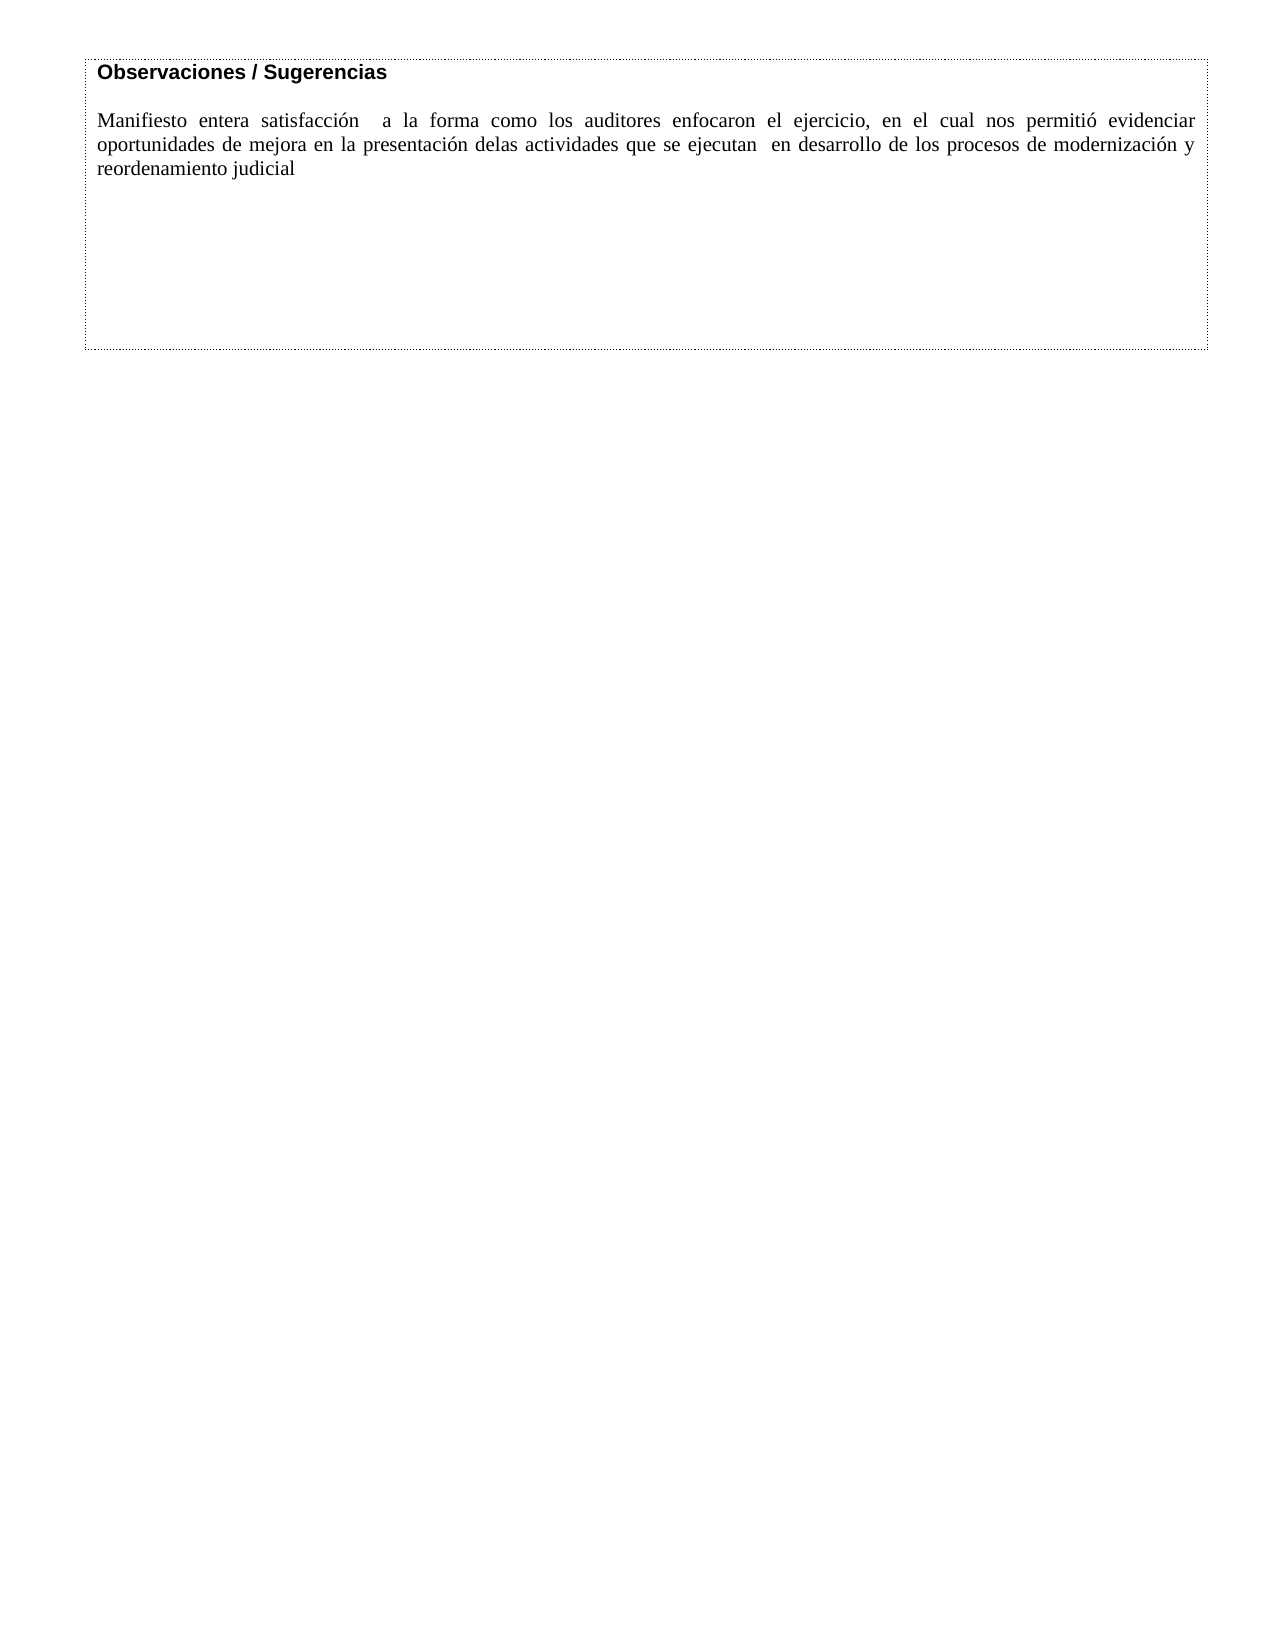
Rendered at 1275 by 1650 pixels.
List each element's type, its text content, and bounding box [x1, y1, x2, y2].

table_cell Observaciones / Sugerencias Manifiesto entera satisfacción a la forma como los auditores enfocaron el ejercicio, en el cual nos permitió evidenciar oportunidades de mejora en la presentación delas actividades que se ejecutan en desarrollo de los procesos de modernización y reordenamiento judicial [86, 59, 1208, 349]
